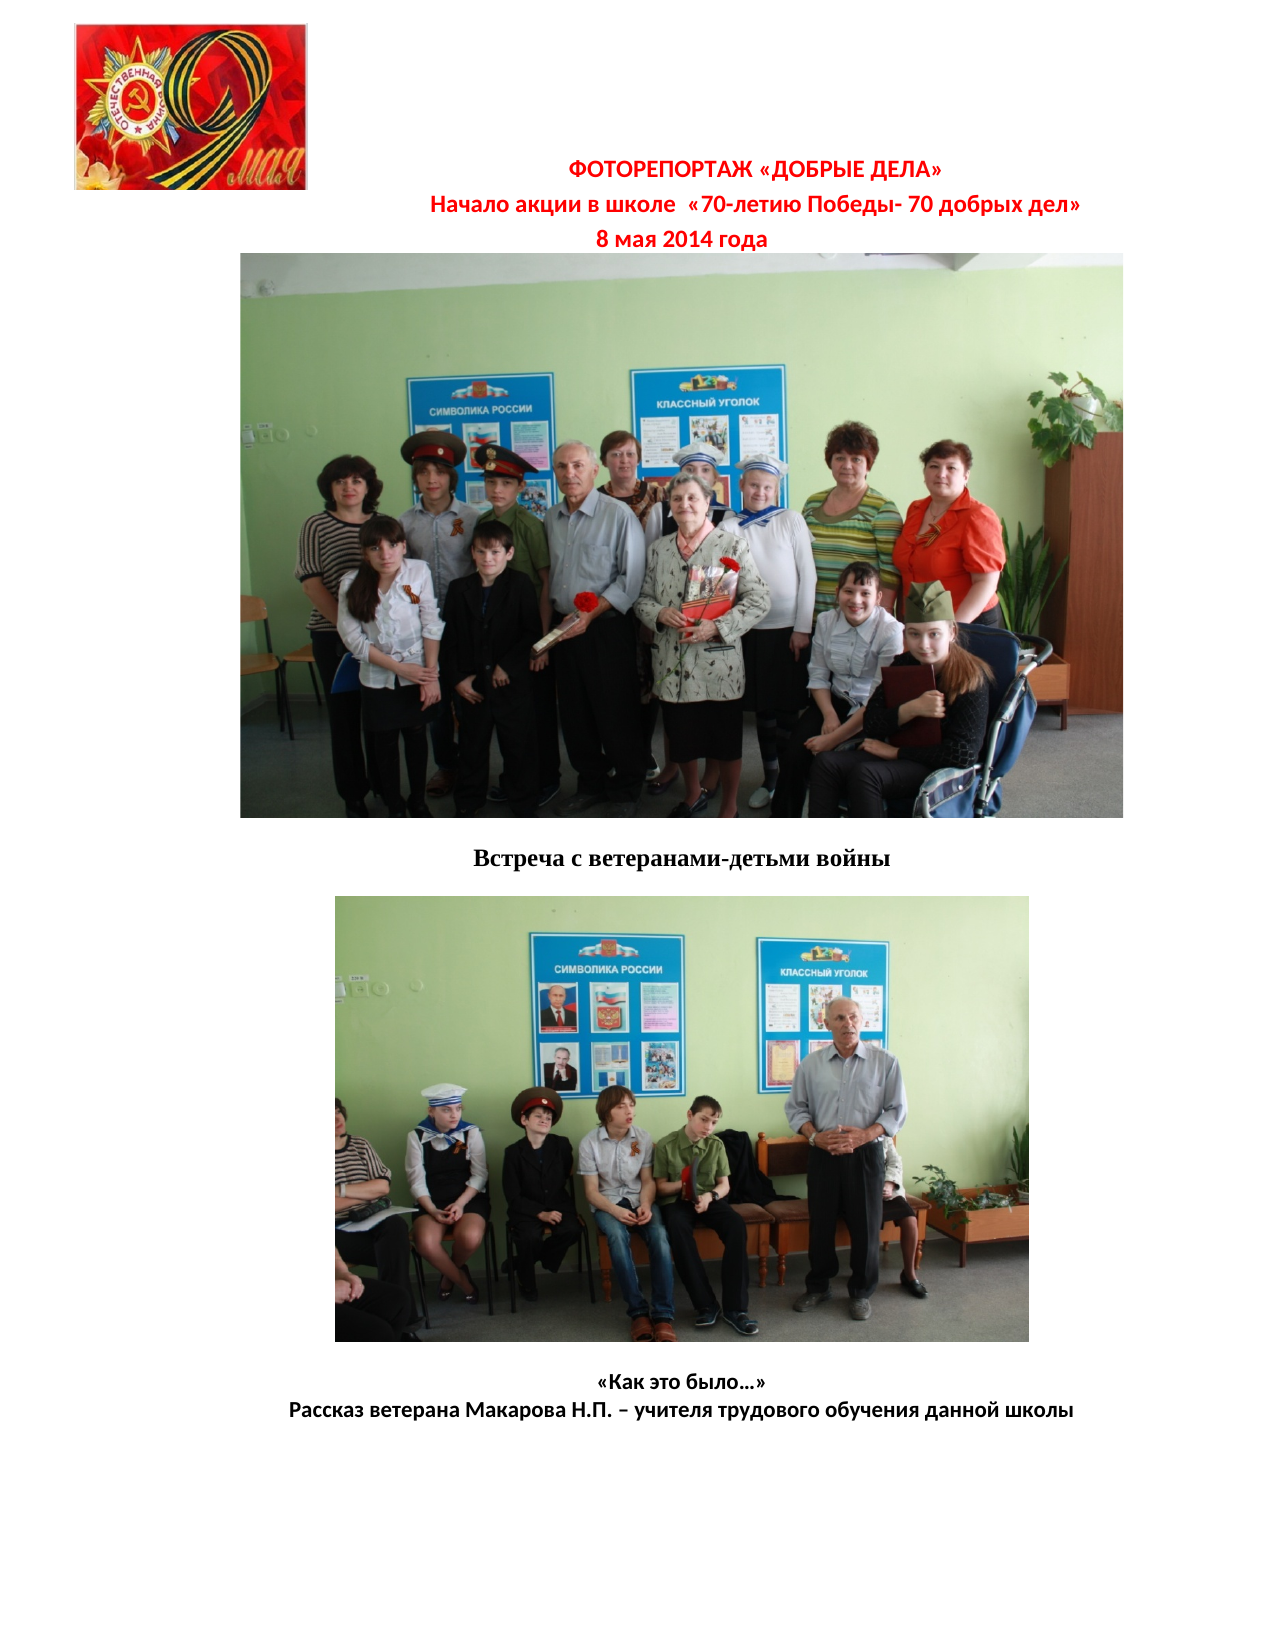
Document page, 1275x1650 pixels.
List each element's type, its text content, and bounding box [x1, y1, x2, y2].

text Встреча с ветеранами-детьми войны [177, 843, 1186, 871]
picture [73, 23, 308, 193]
text «Как это было…» [177, 1367, 1186, 1395]
picture [240, 253, 1124, 818]
text Рассказ ветерана Макарова Н.П. – учителя трудового обучения данной школы [177, 1395, 1186, 1423]
picture [335, 896, 1029, 1342]
text Начало акции в школе «70-летию Победы- 70 добрых дел» [177, 188, 1186, 219]
text 8 мая 2014 года [177, 223, 1186, 254]
text ФОТОРЕПОРТАЖ «ДОБРЫЕ ДЕЛА» [308, 153, 1186, 184]
